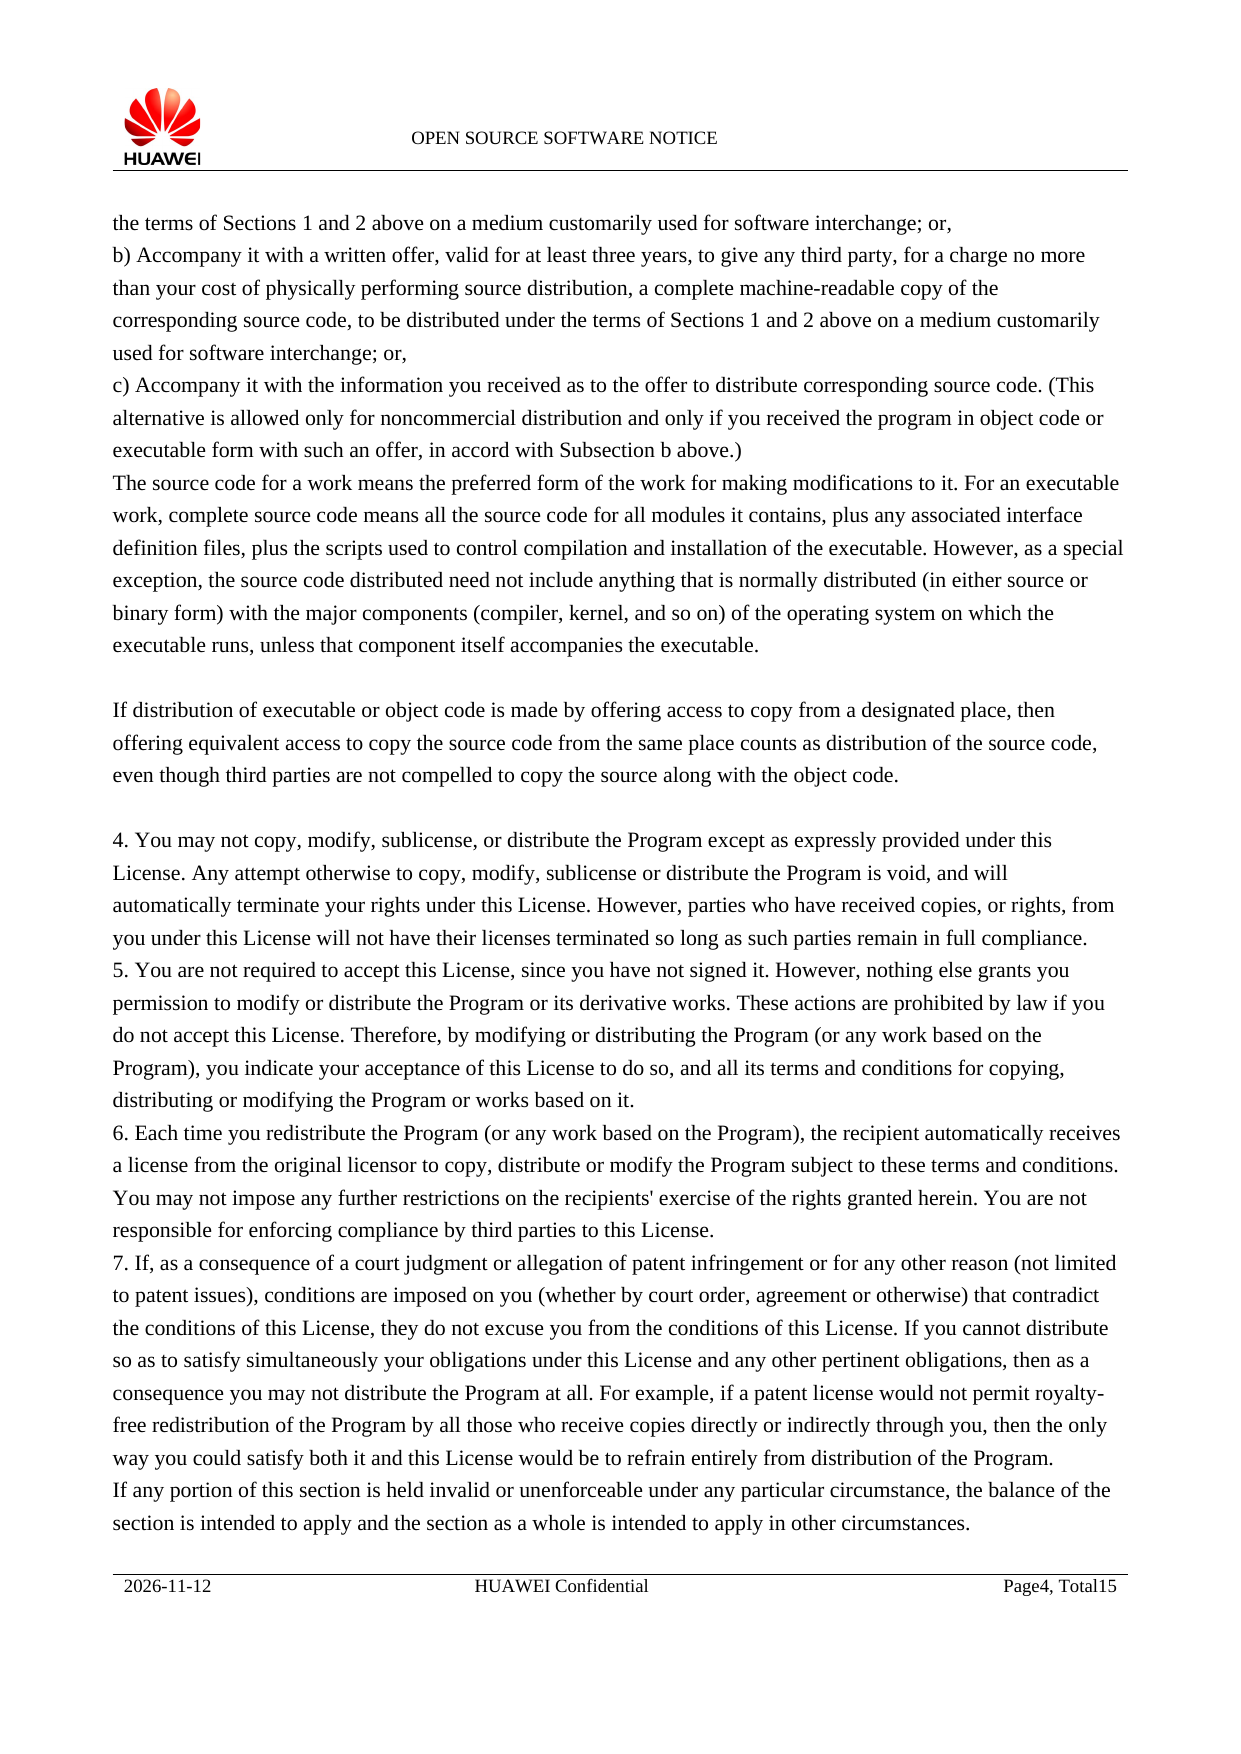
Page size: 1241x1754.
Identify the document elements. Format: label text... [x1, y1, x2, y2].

picture [124, 88, 201, 165]
